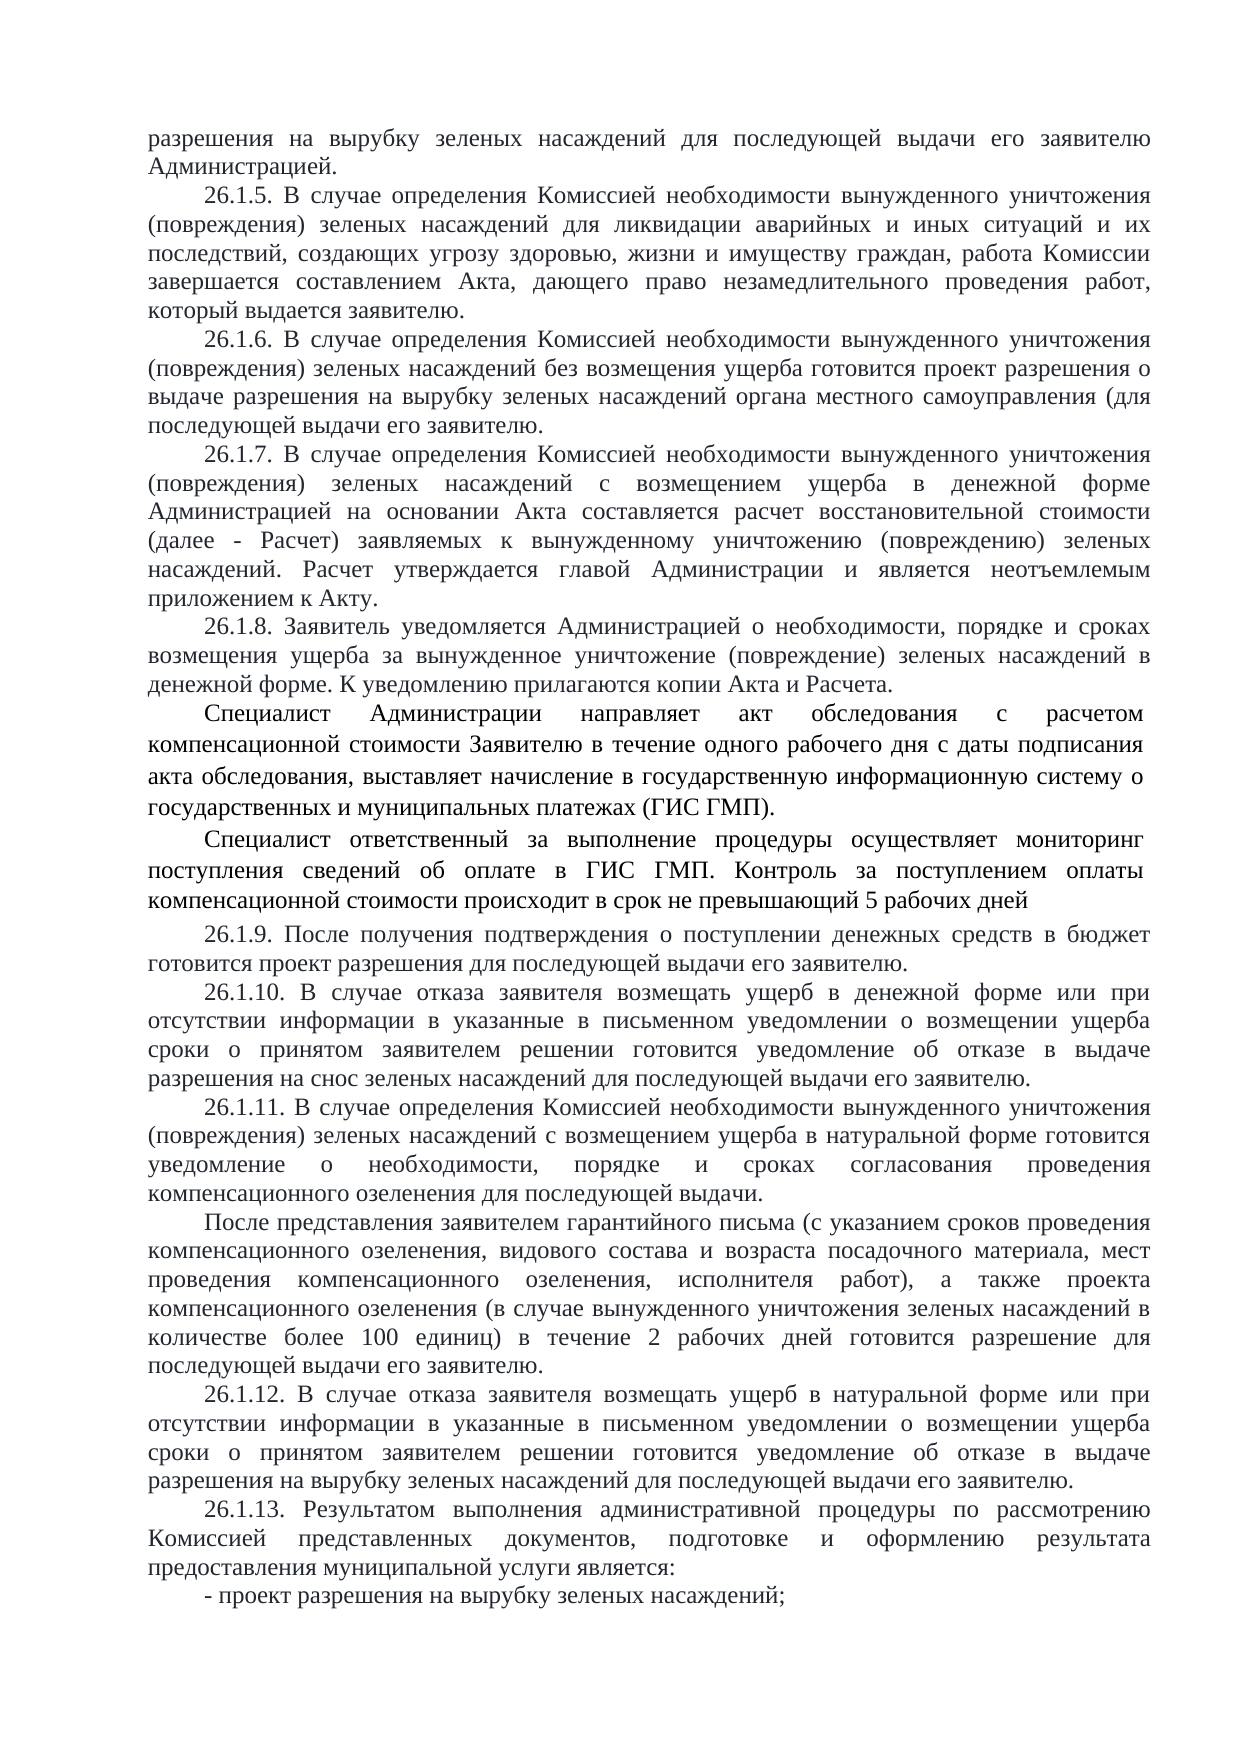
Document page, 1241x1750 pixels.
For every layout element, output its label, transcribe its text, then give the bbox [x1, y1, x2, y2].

text Специалист Администрации направляет акт обследования с расчетом компенсационной стоимости Заявителю в течение одного рабочего дня с даты подписания акта обследования, выставляет начисление в государственную информационную систему о государственных и муниципальных платежах (ГИС ГМП). [148, 698, 1144, 821]
text 26.1.5. В случае определения Комиссией необходимости вынужденного уничтожения (повреждения) зеленых насаждений для ликвидации аварийных и иных ситуаций и их последствий, создающих угрозу здоровью, жизни и имуществу граждан, работа Комиссии завершается составлением Акта, дающего право незамедлительного проведения работ, который выдается заявителю. [148, 180, 1152, 324]
text 26.1.13. Результатом выполнения административной процедуры по рассмотрению Комиссией представленных документов, подготовке и оформлению результата предоставления муниципальной услуги является: [148, 1494, 1152, 1580]
text Специалист ответственный за выполнение процедуры осуществляет мониторинг поступления сведений об оплате в ГИС ГМП. Контроль за поступлением оплаты компенсационной стоимости происходит в срок не превышающий 5 рабочих дней [148, 824, 1144, 914]
text 26.1.9. После получения подтверждения о поступлении денежных средств в бюджет готовится проект разрешения для последующей выдачи его заявителю. [148, 919, 1152, 977]
text - проект разрешения на вырубку зеленых насаждений; [148, 1580, 1152, 1609]
text 26.1.12. В случае отказа заявителя возмещать ущерб в натуральной форме или при отсутствии информации в указанные в письменном уведомлении о возмещении ущерба сроки о принятом заявителем решении готовится уведомление об отказе в выдаче разрешения на вырубку зеленых насаждений для последующей выдачи его заявителю. [148, 1379, 1152, 1494]
text 26.1.10. В случае отказа заявителя возмещать ущерб в денежной форме или при отсутствии информации в указанные в письменном уведомлении о возмещении ущерба сроки о принятом заявителем решении готовится уведомление об отказе в выдаче разрешения на снос зеленых насаждений для последующей выдачи его заявителю. [148, 977, 1152, 1092]
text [148, 123, 1152, 180]
text 26.1.8. Заявитель уведомляется Администрацией о необходимости, порядке и сроках возмещения ущерба за вынужденное уничтожение (повреждение) зеленых насаждений в денежной форме. К уведомлению прилагаются копии Акта и Расчета. [148, 611, 1152, 698]
text 26.1.7. В случае определения Комиссией необходимости вынужденного уничтожения (повреждения) зеленых насаждений с возмещением ущерба в денежной форме Администрацией на основании Акта составляется расчет восстановительной стоимости (далее - Расчет) заявляемых к вынужденному уничтожению (повреждению) зеленых насаждений. Расчет утверждается главой Администрации и является неотъемлемым приложением к Акту. [148, 439, 1152, 611]
text 26.1.11. В случае определения Комиссией необходимости вынужденного уничтожения (повреждения) зеленых насаждений с возмещением ущерба в натуральной форме готовится уведомление о необходимости, порядке и сроках согласования проведения компенсационного озеленения для последующей выдачи. [148, 1092, 1152, 1207]
text После представления заявителем гарантийного письма (с указанием сроков проведения компенсационного озеленения, видового состава и возраста посадочного материала, мест проведения компенсационного озеленения, исполнителя работ), а также проекта компенсационного озеленения (в случае вынужденного уничтожения зеленых насаждений в количестве более 100 единиц) в течение 2 рабочих дней готовится разрешение для последующей выдачи его заявителю. [148, 1207, 1152, 1379]
text 26.1.6. В случае определения Комиссией необходимости вынужденного уничтожения (повреждения) зеленых насаждений без возмещения ущерба готовится проект разрешения о выдаче разрешения на вырубку зеленых насаждений органа местного самоуправления (для последующей выдачи его заявителю. [148, 324, 1152, 439]
